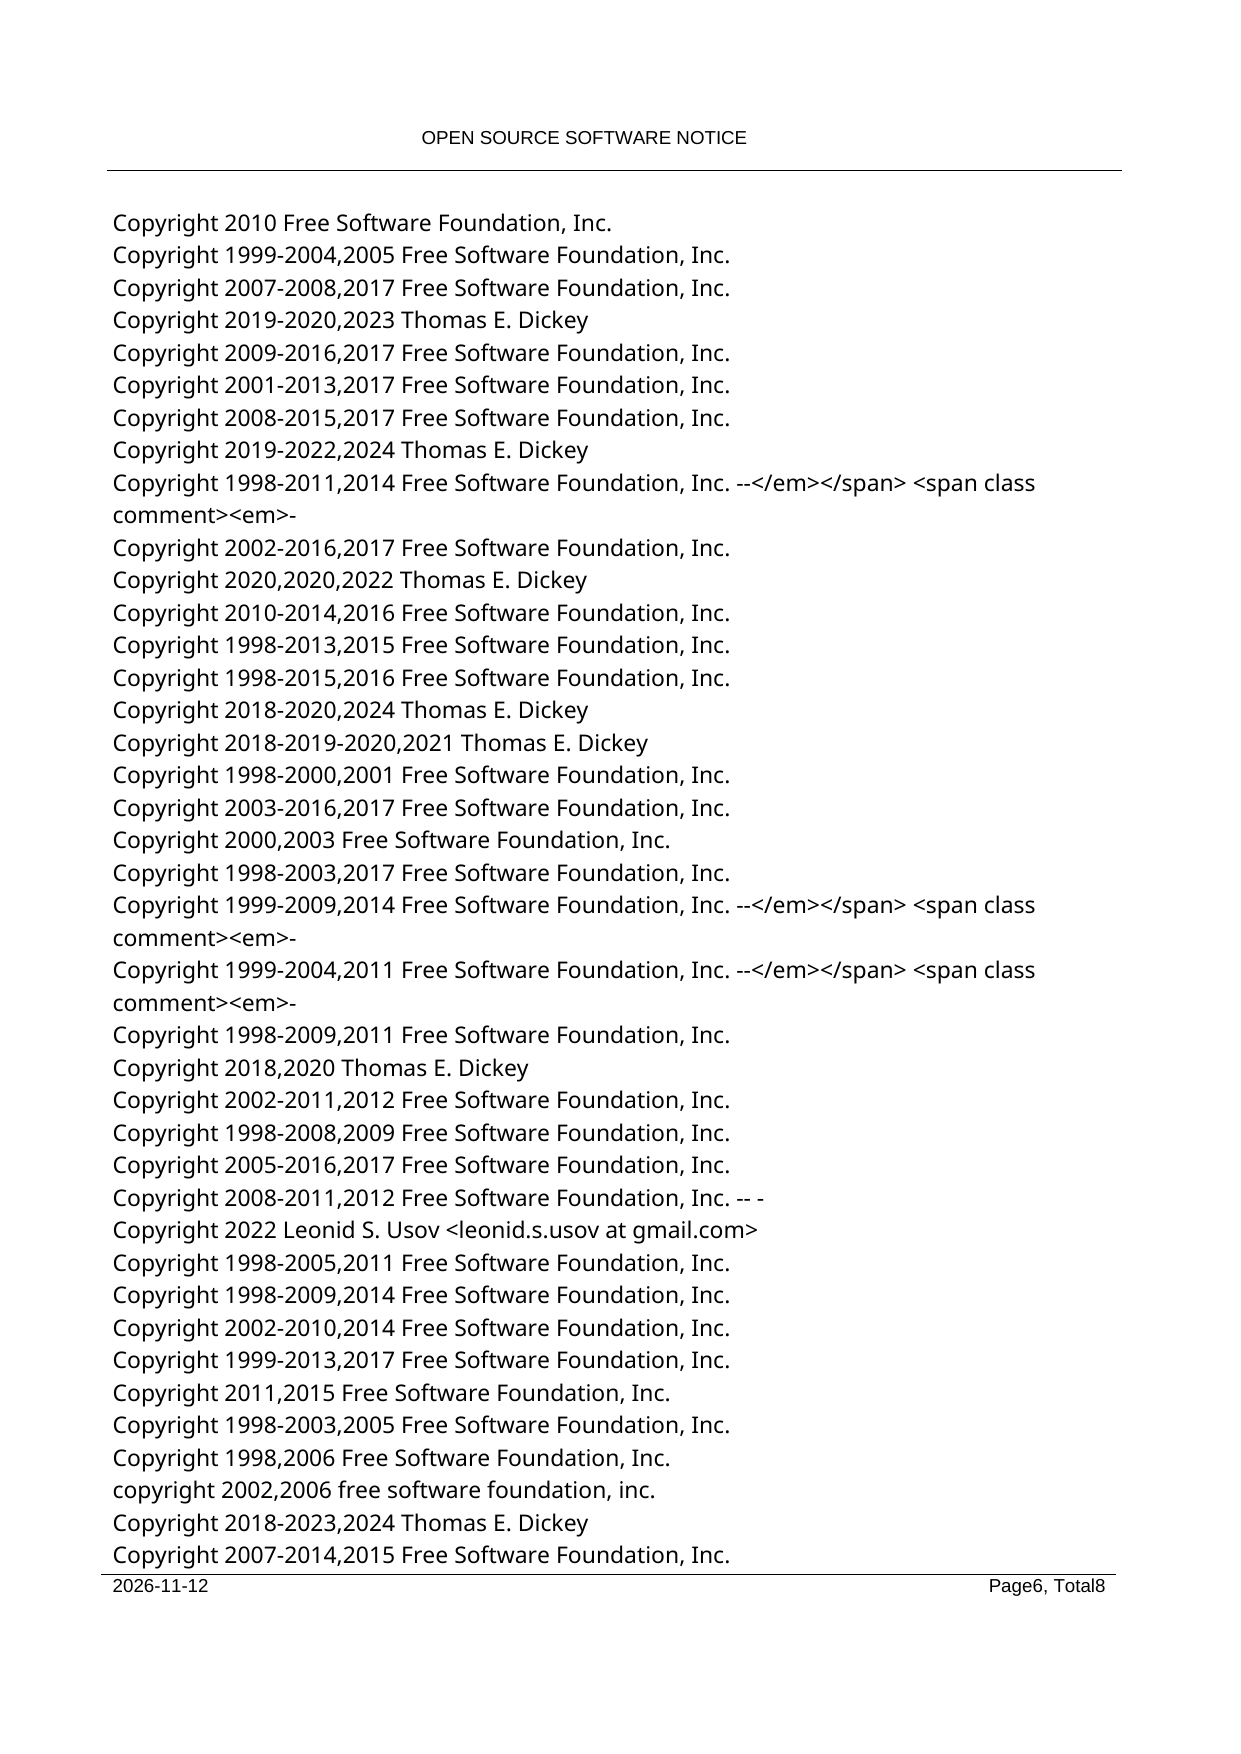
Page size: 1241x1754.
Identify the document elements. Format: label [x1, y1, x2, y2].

text [112, 206, 1128, 1571]
